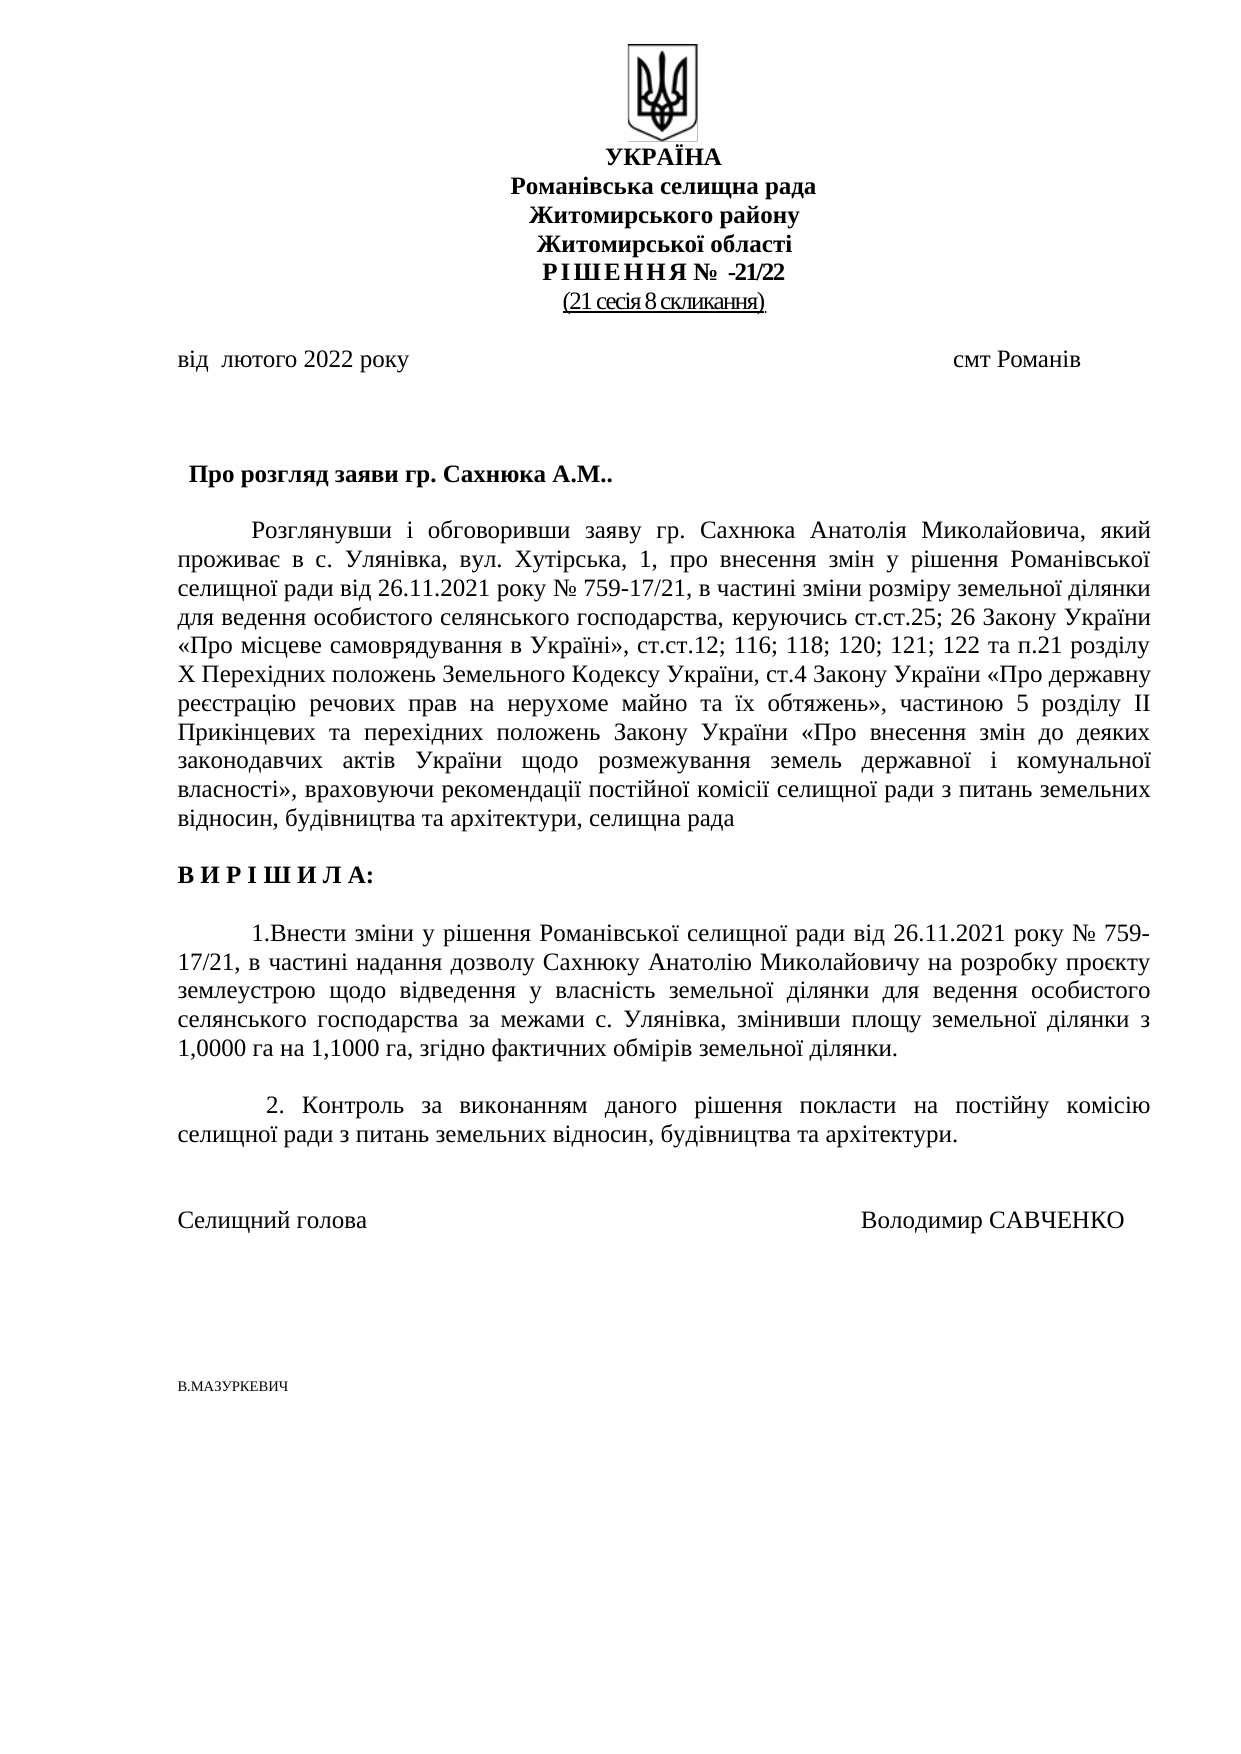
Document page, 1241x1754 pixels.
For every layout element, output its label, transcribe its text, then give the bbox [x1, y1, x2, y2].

text В И Р І Ш И Л А: [177, 860, 1152, 889]
text Розглянувши і обговоривши заяву гр. Сахнюка Анатолія Миколайовича, який проживає в с. Улянівка, вул. Хутірська, 1, про внесення змін у рішення Романівської селищної ради від 26.11.2021 року № 759-17/21, в частині зміни розміру земельної ділянки для ведення особистого селянського господарства, керуючись ст.ст.25; 26 Закону України «Про місцеве самоврядування в Україні», ст.ст.12; 116; 118; 120; 121; 122 та п.21 розділу Х Перехідних положень Земельного Кодексу України, ст.4 Закону України «Про державну реєстрацію речових прав на нерухоме майно та їх обтяжень», частиною 5 розділу ІІ Прикінцевих та перехідних положень Закону України «Про внесення змін до деяких законодавчих актів України щодо розмежування земель державної і комунальної власності», враховуючи рекомендації постійної комісії селищної ради з питань земельних відносин, будівництва та архітектури, селищна рада [177, 515, 1152, 832]
text Р І Ш Е Н Н Я № -21/22 [177, 257, 1152, 286]
text В.МАЗУРКЕВИЧ [177, 1378, 1152, 1395]
text Житомирської області [177, 229, 1152, 257]
text Романівська селищна рада [177, 171, 1149, 200]
text Житомирського району [177, 200, 1152, 229]
text 1.Внести зміни у рішення Романівської селищної ради від 26.11.2021 року № 759-17/21, в частині надання дозволу Сахнюку Анатолію Миколайовичу на розробку проєкту землеустрою щодо відведення у власність земельної ділянки для ведення особистого селянського господарства за межами с. Улянівка, змінивши площу земельної ділянки з 1,0000 га на 1,1000 га, згідно фактичних обмірів земельної ділянки. [177, 918, 1152, 1062]
picture [627, 44, 699, 143]
text УКРАЇНА [177, 142, 1149, 171]
text 2. Контроль за виконанням даного рішення покласти на постійну комісію селищної ради з питань земельних відносин, будівництва та архітектури. [177, 1090, 1152, 1148]
text Селищний голова Володимир САВЧЕНКО [177, 1205, 1152, 1234]
table_header Про розгляд заяви гр. Сахнюка А.М.. [177, 459, 758, 515]
text (21 сесія 8 скликання) [177, 286, 1152, 315]
text від лютого 2022 року смт Романів [177, 344, 1152, 372]
